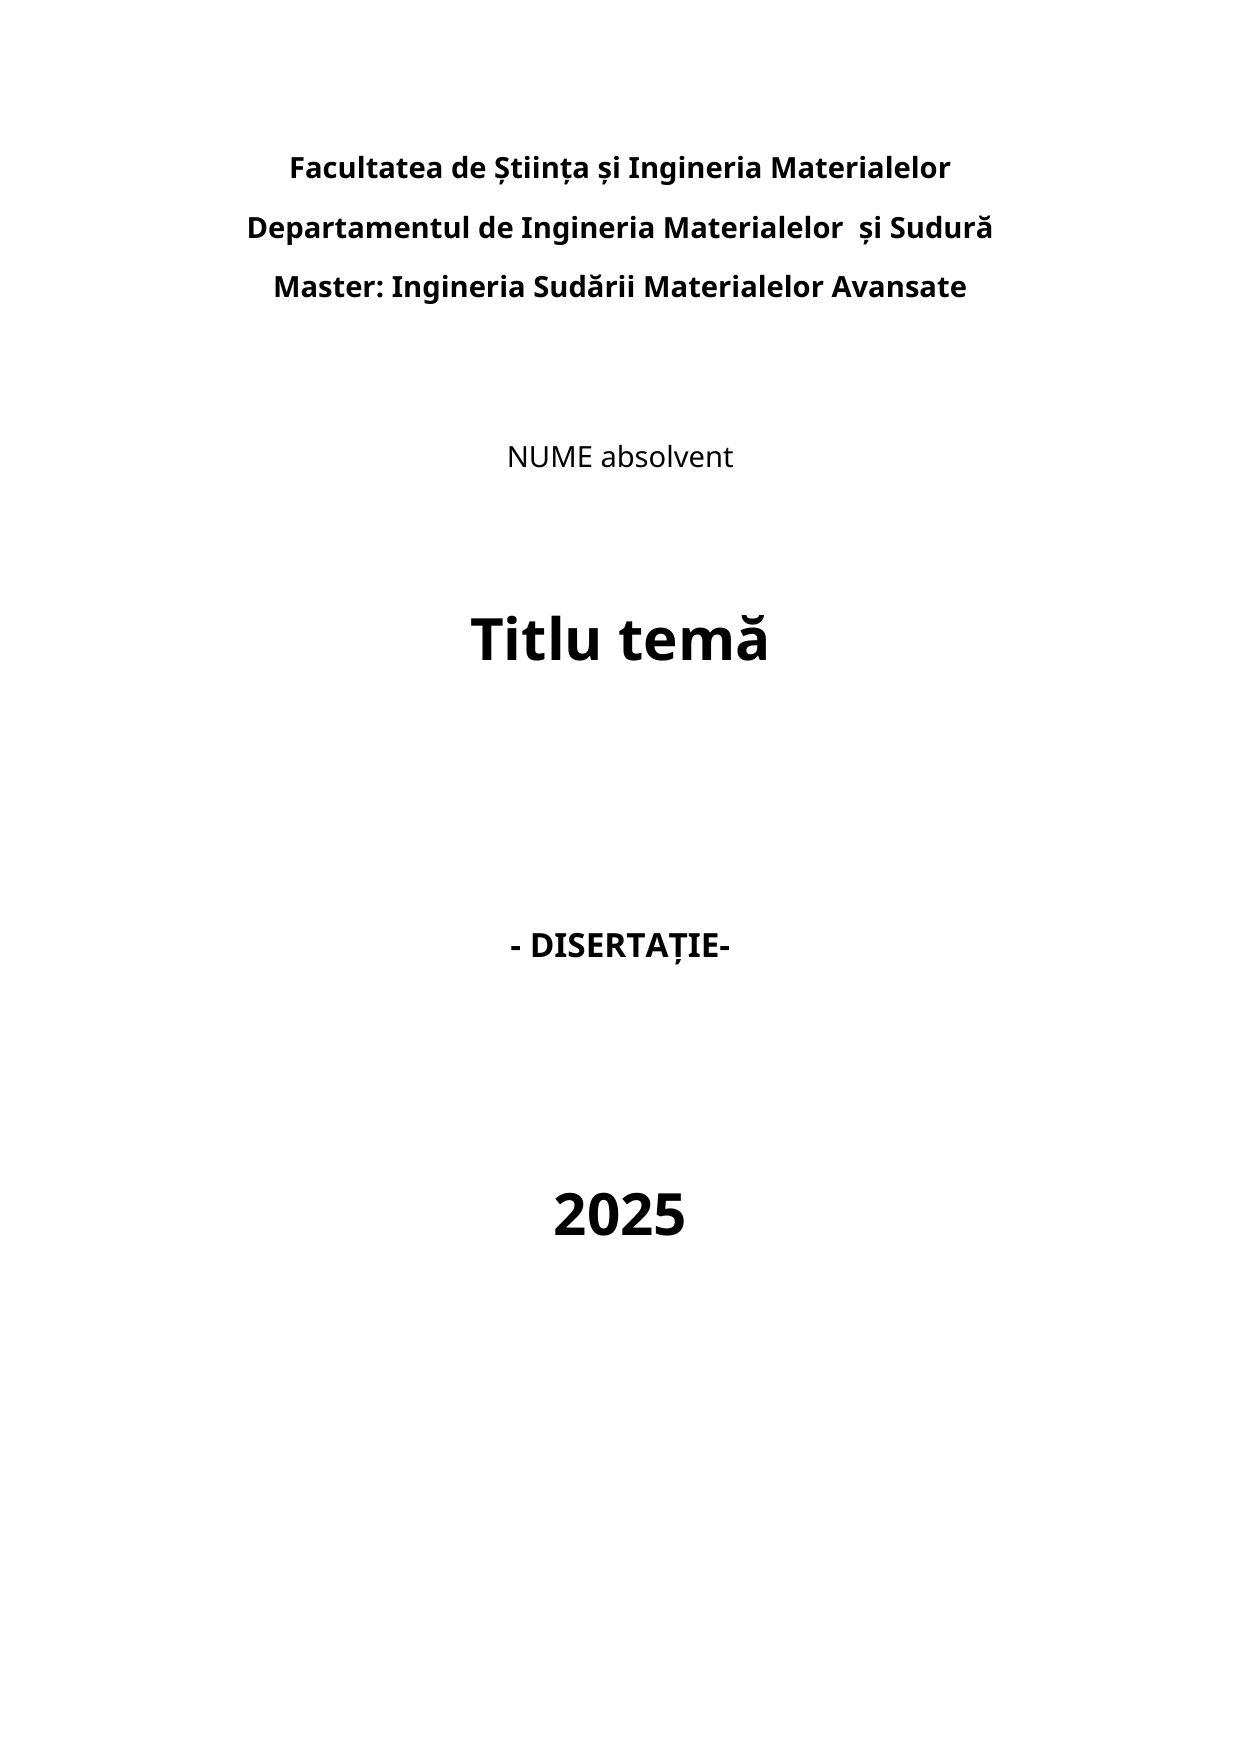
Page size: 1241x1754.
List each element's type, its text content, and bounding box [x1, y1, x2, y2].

text Departamentul de Ingineria Materialelor și Sudură [148, 207, 1093, 247]
text - DISERTAȚIE- [148, 922, 1093, 967]
text Facultatea de Știința și Ingineria Materialelor [148, 148, 1093, 187]
text Master: Ingineria Sudării Materialelor Avansate [148, 267, 1093, 306]
text Titlu temă [148, 598, 1093, 678]
text NUME absolvent [148, 437, 1093, 476]
text 2025 [148, 1173, 1093, 1252]
